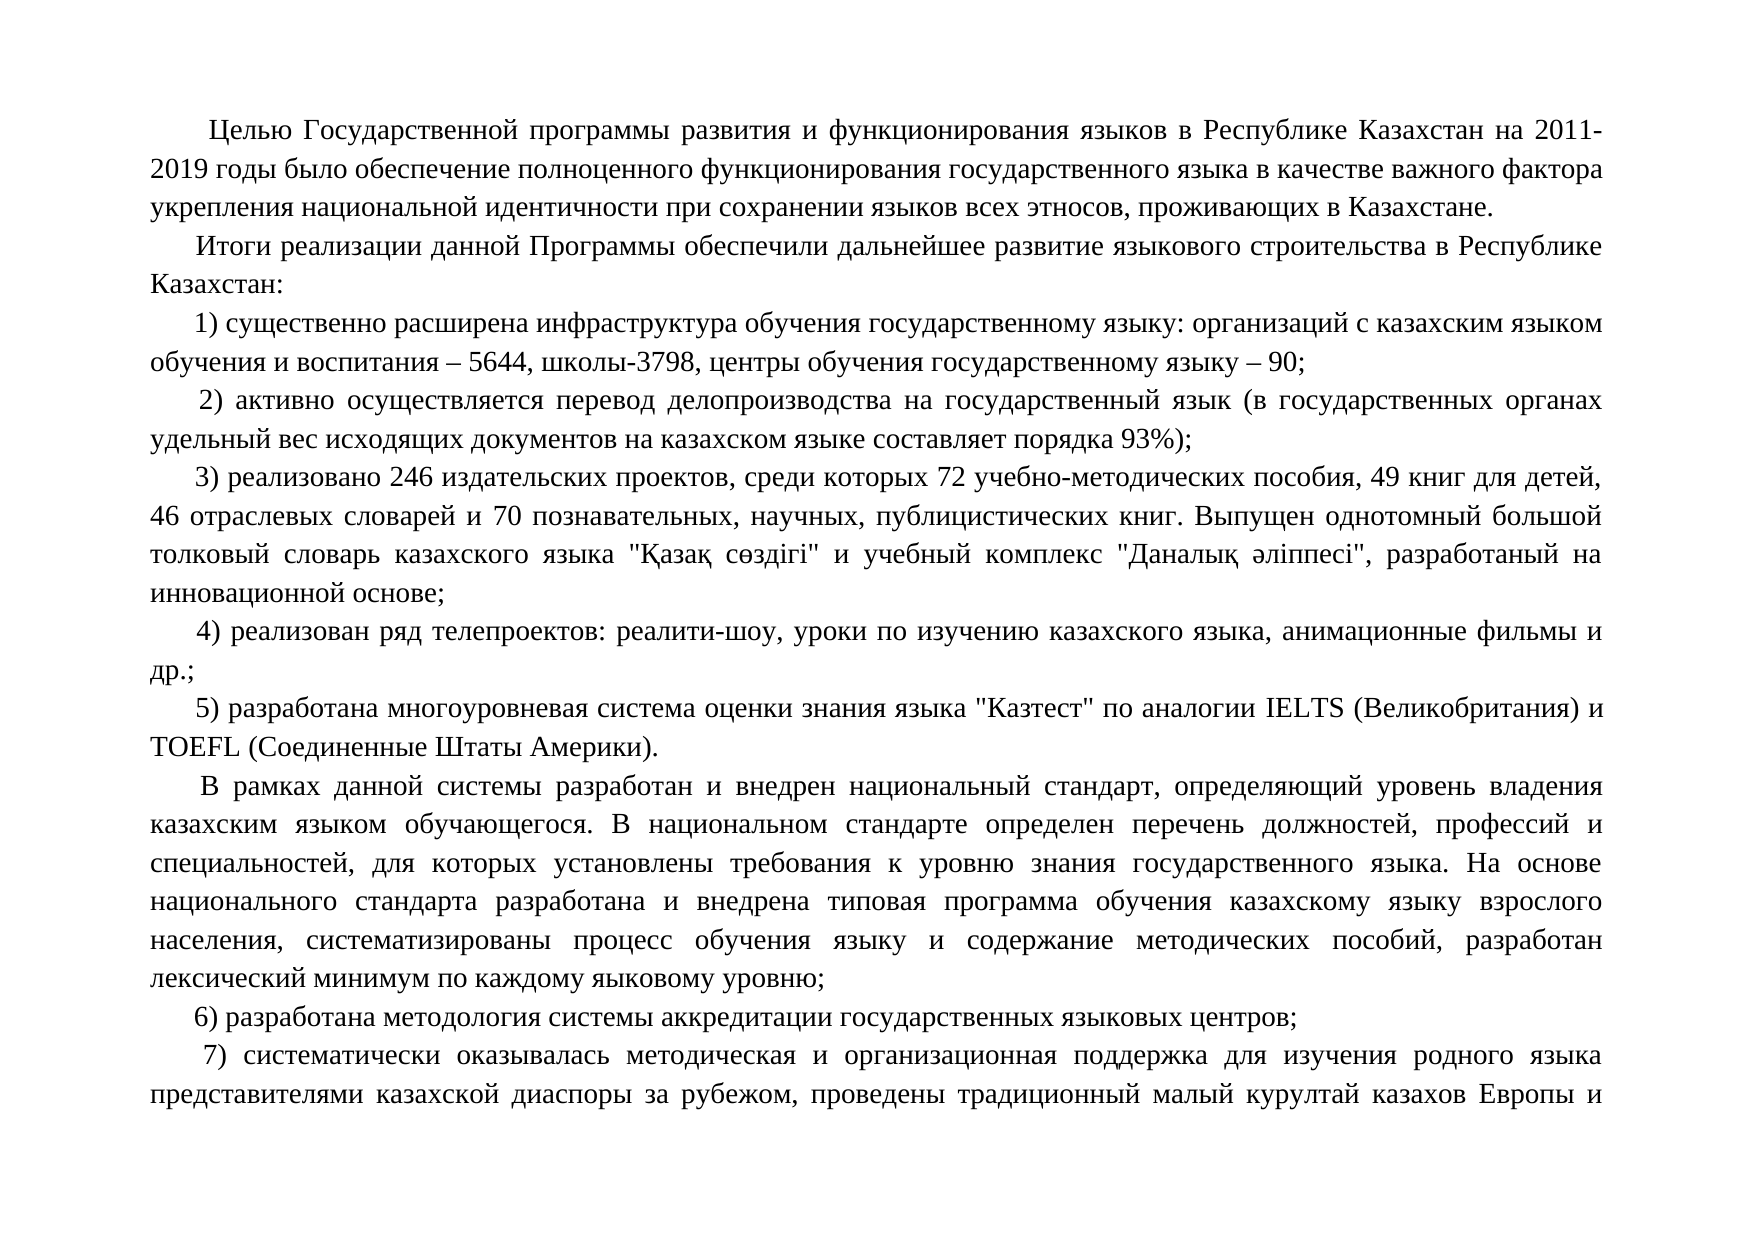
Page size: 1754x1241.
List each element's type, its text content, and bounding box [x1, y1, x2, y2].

text 1) существенно расширена инфраструктура обучения государственному языку: организаций с казахским языком обучения и воспитания – 5644, школы-3798, центры обучения государственному языку – 90; [150, 305, 1604, 377]
text 6) разработана методология системы аккредитации государственных языковых центров; [150, 999, 1604, 1032]
text 4) реализован ряд телепроектов: реалити-шоу, уроки по изучению казахского языка, анимационные фильмы и др.; [150, 613, 1604, 686]
text 2) активно осуществляется перевод делопроизводства на государственный язык (в государственных органах удельный вес исходящих документов на казахском языке составляет порядка 93%); [150, 382, 1604, 454]
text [150, 1037, 1604, 1109]
text 5) разработана многоуровневая система оценки знания языка "Казтест" по аналогии IELTS (Великобритания) и TOEFL (Соединенные Штаты Америки). [150, 691, 1604, 763]
text 3) реализовано 246 издательских проектов, среди которых 72 учебно-методических пособия, 49 книг для детей, 46 отраслевых словарей и 70 познавательных, научных, публицистических книг. Выпущен однотомный большой толковый словарь казахского языка "Қазақ сөздігі" и учебный комплекс "Даналық әліппесі", разработаный на инновационной основе; [150, 459, 1604, 608]
text В рамках данной системы разработан и внедрен национальный стандарт, определяющий уровень владения казахским языком обучающегося. В национальном стандарте определен перечень должностей, профессий и специальностей, для которых установлены требования к уровню знания государственного языка. На основе национального стандарта разработана и внедрена типовая программа обучения казахскому языку взрослого населения, систематизированы процесс обучения языку и содержание методических пособий, разработан лексический минимум по каждому яыковому уровню; [150, 768, 1604, 994]
text Целью Государственной программы развития и функционирования языков в Республике Казахстан на 2011-2019 годы было обеспечение полноценного функционирования государственного языка в качестве важного фактора укрепления национальной идентичности при сохранении языков всех этносов, проживающих в Казахстане. [150, 112, 1604, 223]
text Итоги реализации данной Программы обеспечили дальнейшее развитие языкового строительства в Республике Казахстан: [150, 228, 1604, 300]
